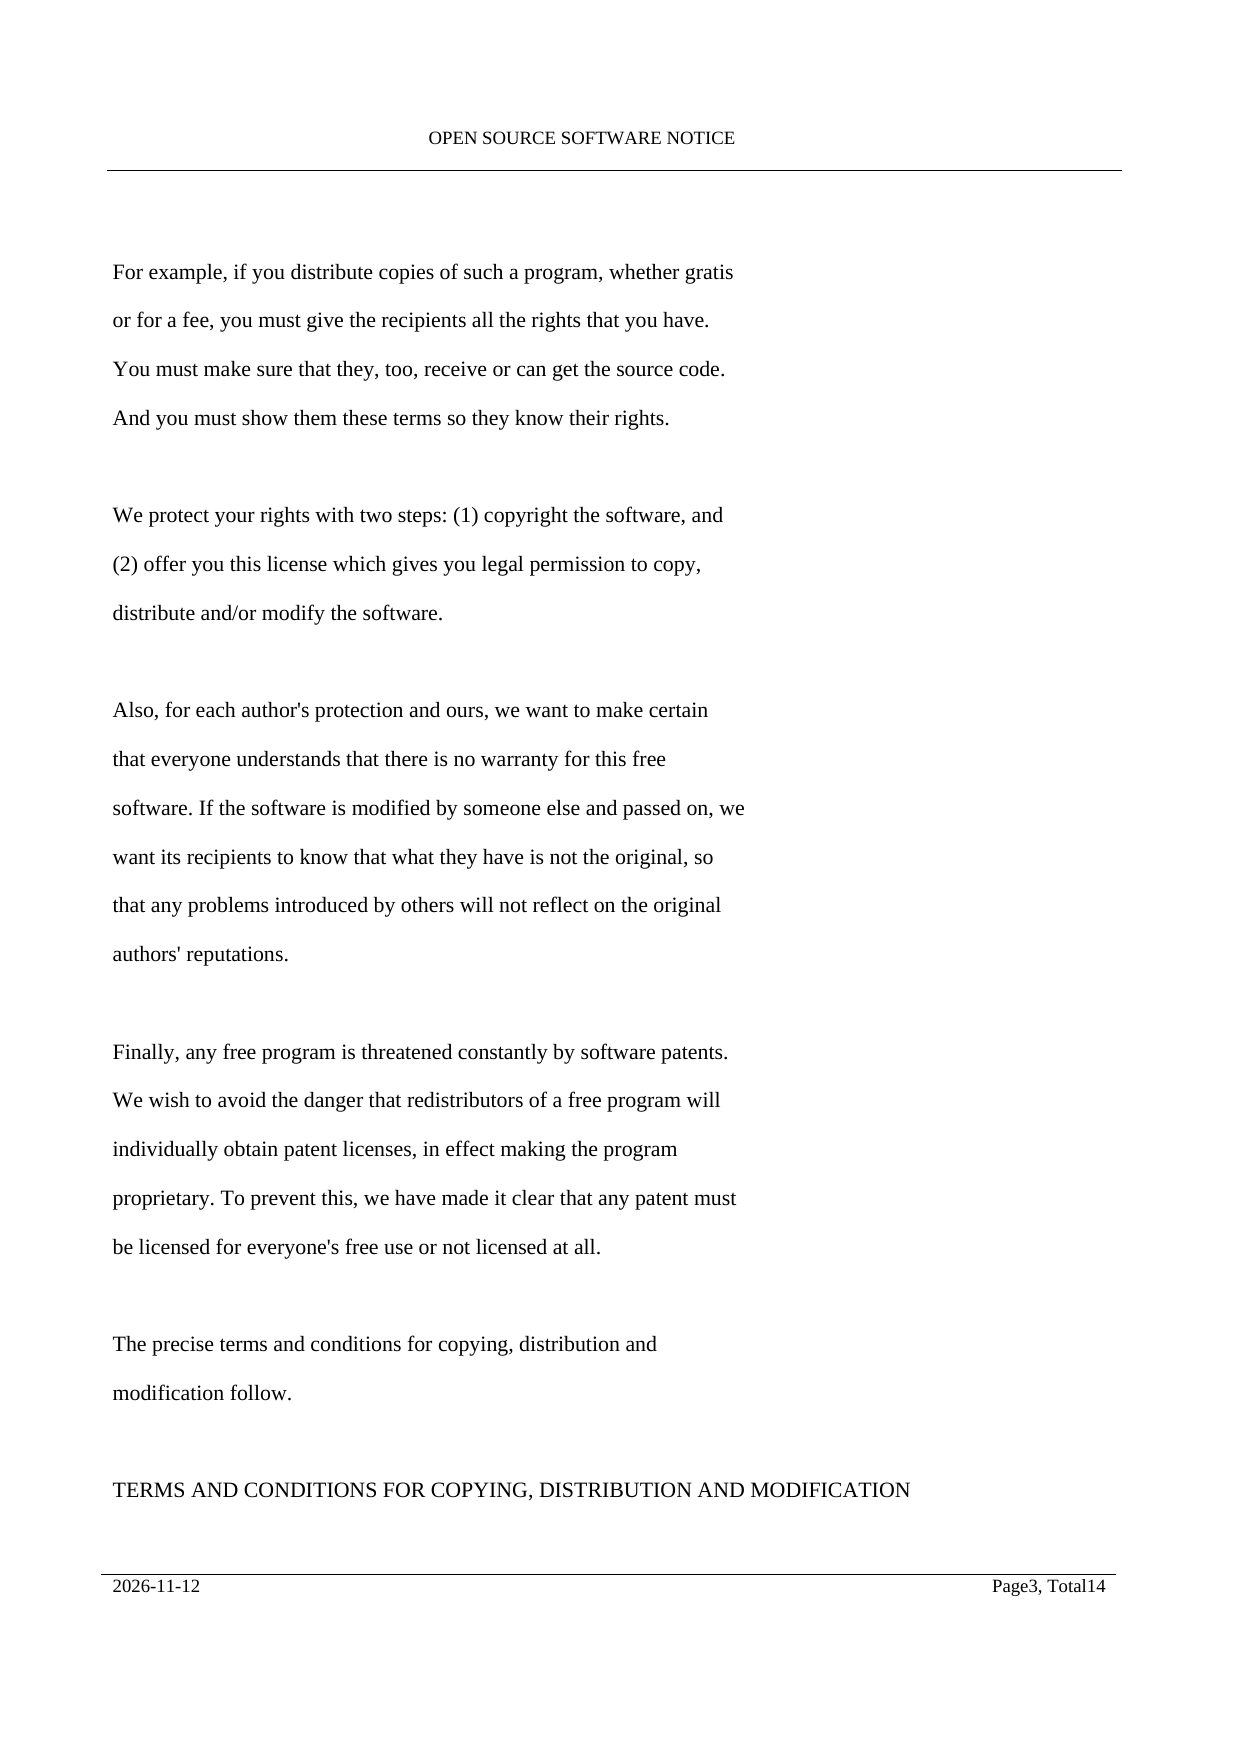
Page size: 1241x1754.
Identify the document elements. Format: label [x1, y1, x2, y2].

text [112, 206, 1128, 1506]
